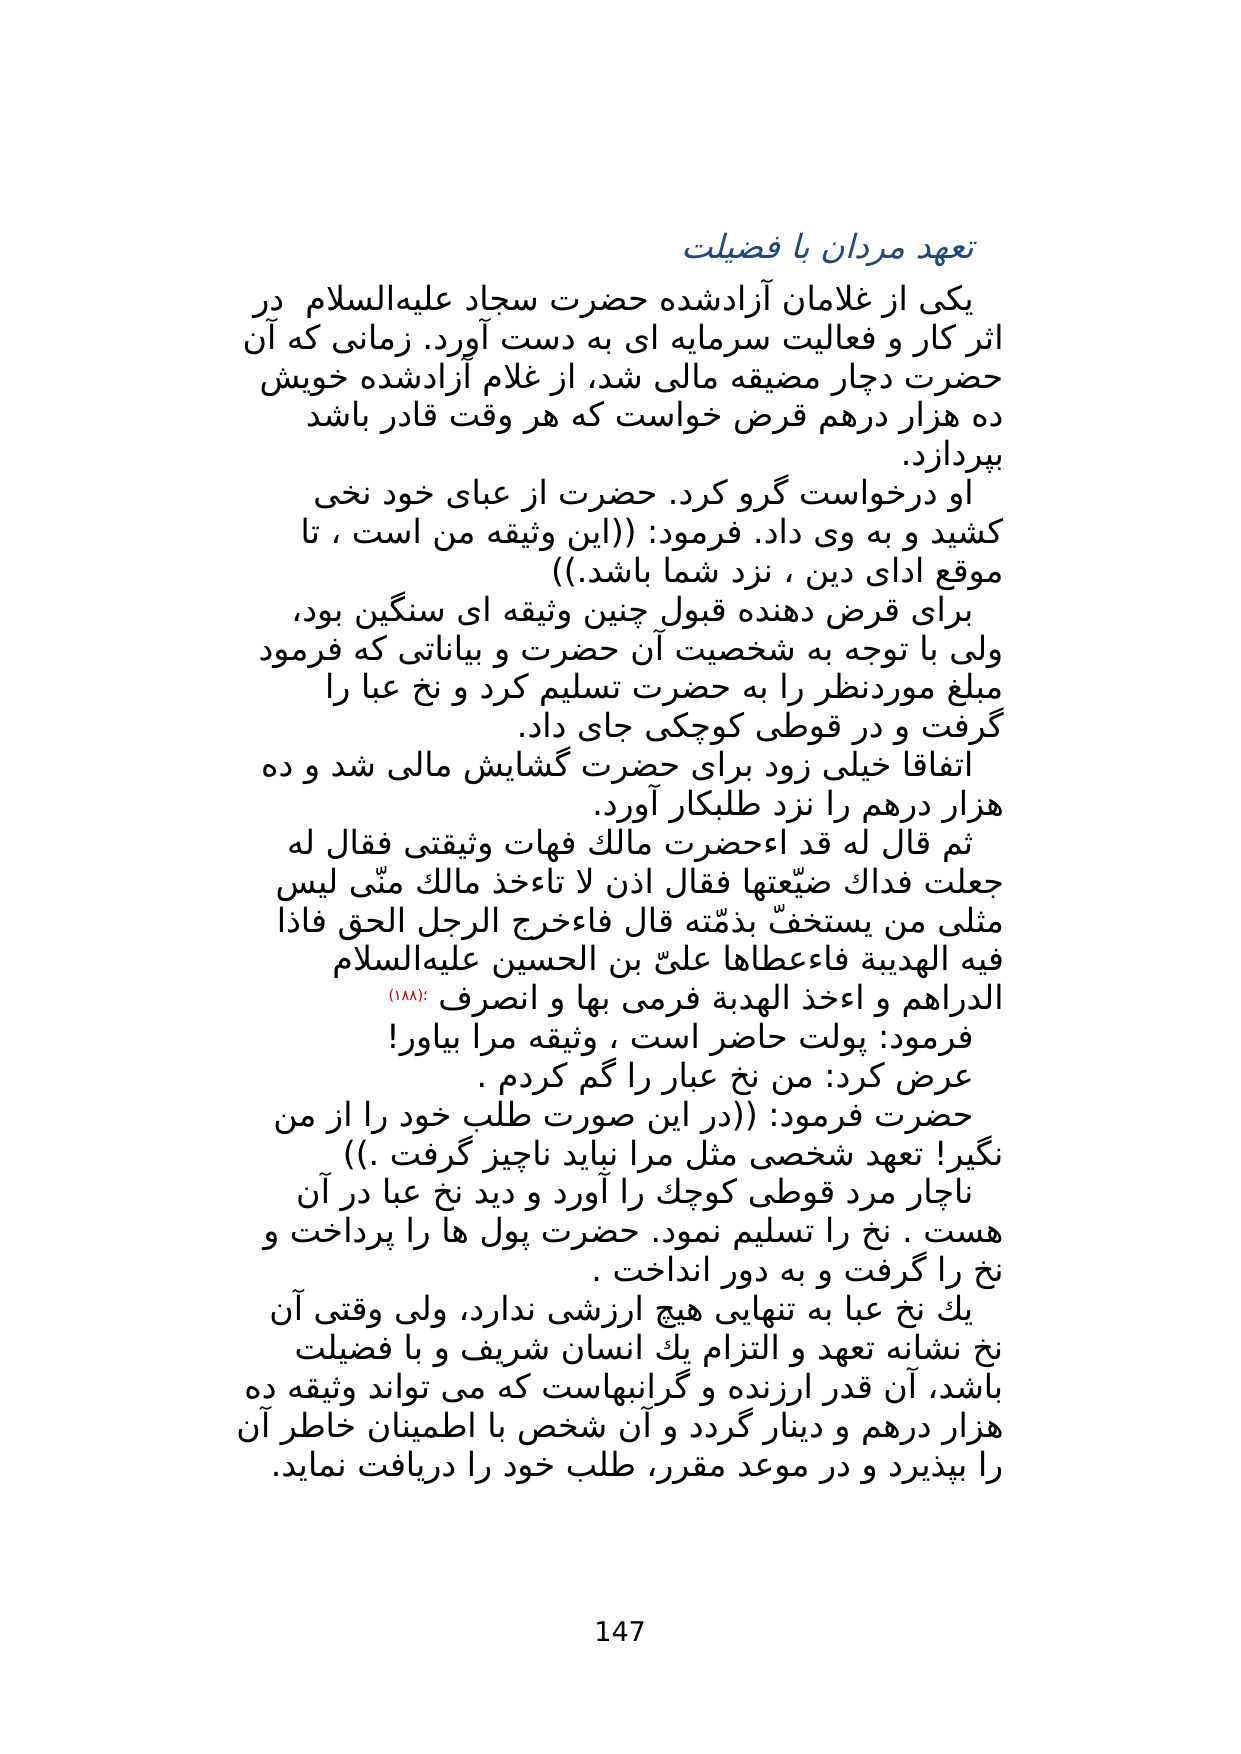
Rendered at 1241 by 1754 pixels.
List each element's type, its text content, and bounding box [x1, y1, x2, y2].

text يك نخ عبا به تنهايى هيچ ارزشى ندارد، ولى وقتى آن نخ نشانه تعهد و التزام يك انسان شريف و با فضيلت باشد، آن قدر ارزنده و گرانبهاست كه مى تواند وثيقه ده هزار درهم و دينار گردد و آن شخص با اطمينان خاطر آن را بپذيرد و در موعد مقرر، طلب خود را دريافت نمايد. [236, 1289, 1004, 1484]
text اتفاقا خيلى زود براى حضرت گشايش مالى شد و ده هزار درهم را نزد طلبكار آورد. [236, 746, 1004, 823]
text براى قرض دهنده قبول چنين وثيقه اى سنگين بود، ولى با توجه به شخصيت آن حضرت و بياناتى كه فرمود مبلغ موردنظر را به حضرت تسليم كرد و نخ عبا را گرفت و در قوطى كوچكى جاى داد. [236, 590, 1004, 746]
text عرض كرد: من نخ عبار را گم كردم . [236, 1056, 1004, 1095]
text يكى از غلامان آزادشده حضرت سجاد عليه‌السلام در اثر كار و فعاليت سرمايه اى به دست آورد. زمانى كه آن حضرت دچار مضيقه مالى شد، از غلام آزادشده خويش ده هزار درهم قرض خواست كه هر وقت قادر باشد بپردازد. [236, 279, 1004, 474]
text فرمود: پولت حاضر است ، وثيقه مرا بياور! [236, 1018, 1004, 1056]
text حضرت فرمود: ((در اين صورت طلب خود را از من نگير! تعهد شخصى مثل مرا نبايد ناچيز گرفت .)) [236, 1095, 1004, 1173]
text ثم قال له قد اءحضرت مالك فهات وثيقتى فقال له جعلت فداك ضيّعتها فقال اذن لا تاءخذ مالك منّى ليس مثلى من يستخفّ بذمّته قال فاءخرج الرجل الحق فاذا فيه الهديبة فاءعطاها علىّ بن الحسين عليه‌السلام الدراهم و اءخذ الهدبة فرمى بها و انصرف ؛(١٨٨) [236, 823, 1004, 1018]
subtitle تعهد مردان با فضيلت [236, 228, 1004, 267]
text ناچار مرد قوطى كوچك را آورد و ديد نخ عبا در آن هست . نخ را تسليم نمود. حضرت پول ها را پرداخت و نخ را گرفت و به دور انداخت . [236, 1173, 1004, 1289]
text او درخواست گرو كرد. حضرت از عباى خود نخى كشيد و به وى داد. فرمود: ((اين وثيقه من است ، تا موقع اداى دين ، نزد شما باشد.)) [236, 474, 1004, 590]
